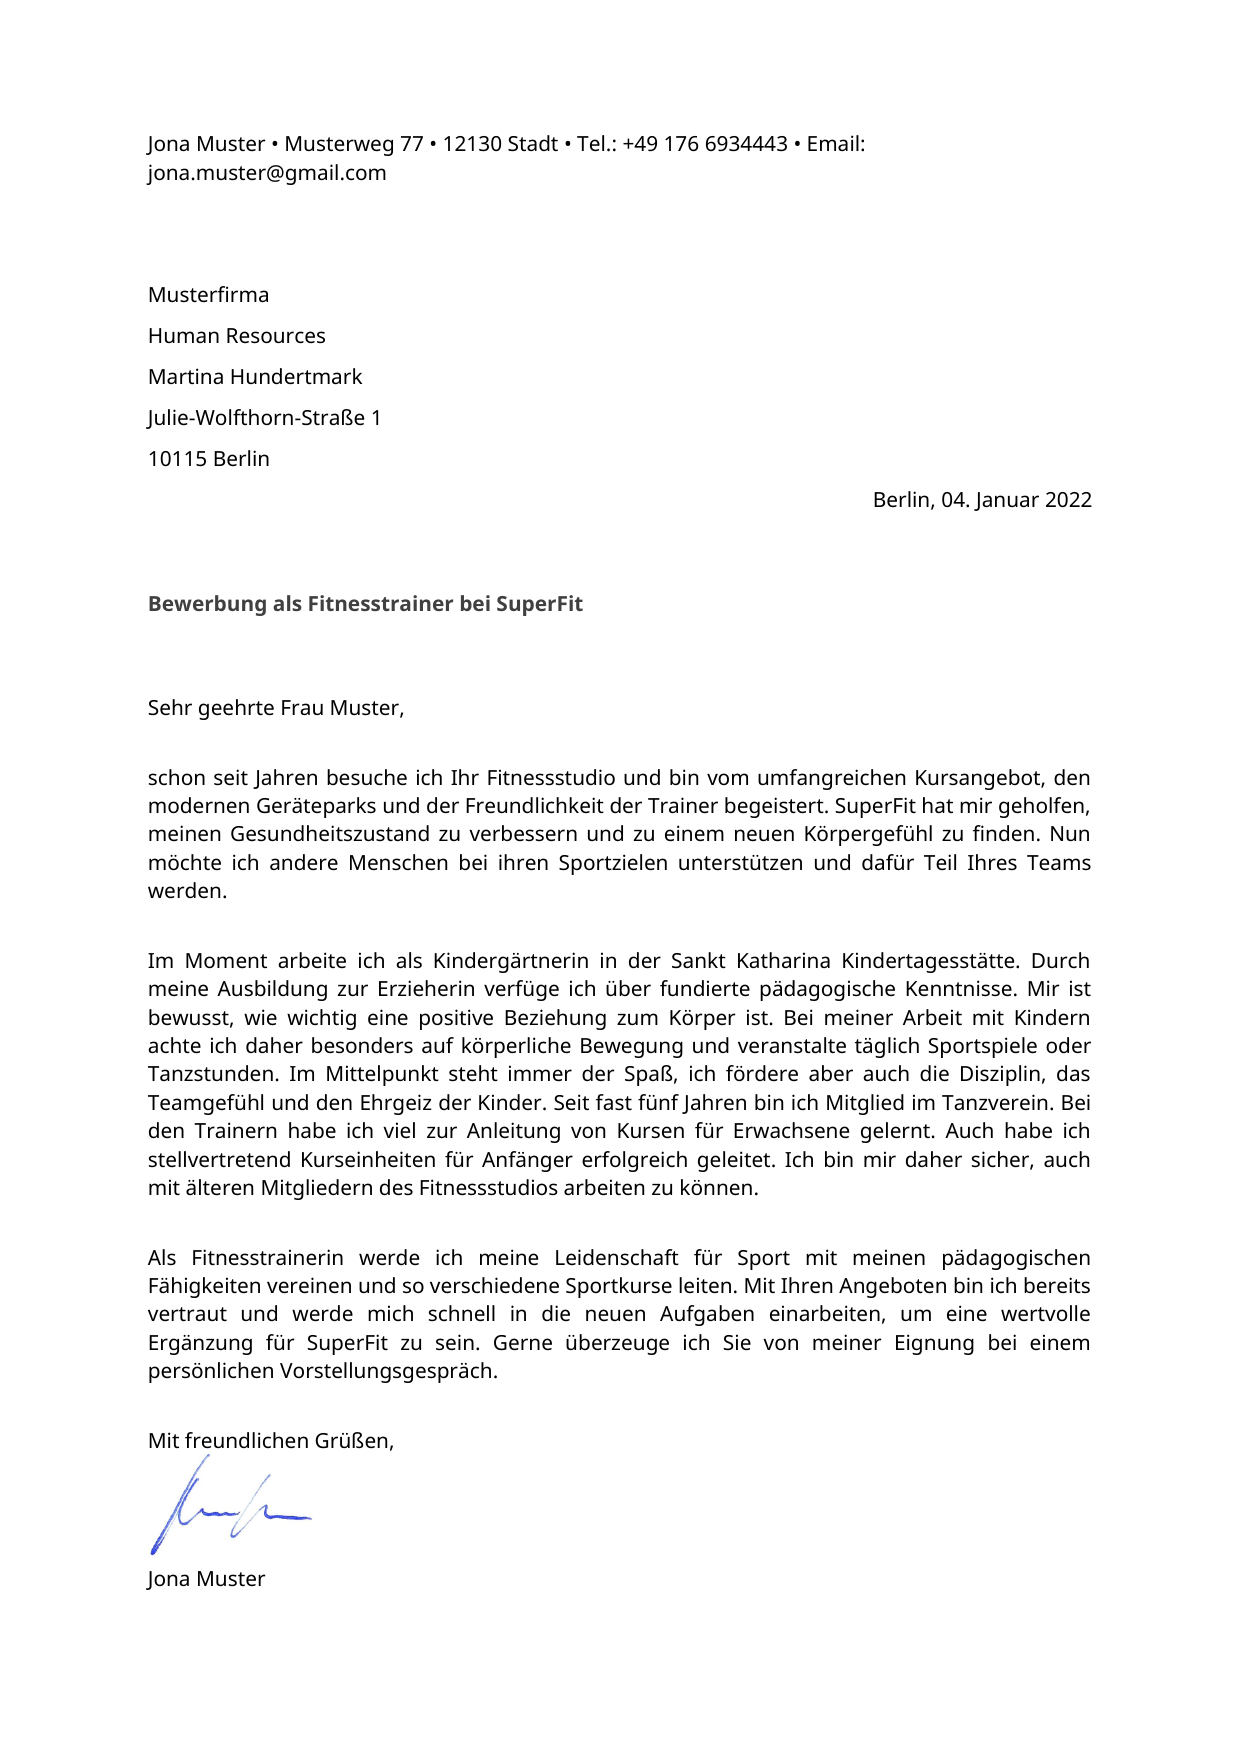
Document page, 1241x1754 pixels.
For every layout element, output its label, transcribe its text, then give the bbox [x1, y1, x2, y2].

text Human Resources [148, 321, 1092, 350]
text Im Moment arbeite ich als Kindergärtnerin in der Sankt Katharina Kindertagesstätte. Durch meine Ausbildung zur Erzieherin verfüge ich über fundierte pädagogische Kenntnisse. Mir ist bewusst, wie wichtig eine positive Beziehung zum Körper ist. Bei meiner Arbeit mit Kindern achte ich daher besonders auf körperliche Bewegung und veranstalte täglich Sportspiele oder Tanzstunden. Im Mittelpunkt steht immer der Spaß, ich fördere aber auch die Disziplin, das Teamgefühl und den Ehrgeiz der Kinder. Seit fast fünf Jahren bin ich Mitglied im Tanzverein. Bei den Trainern habe ich viel zur Anleitung von Kursen für Erwachsene gelernt. Auch habe ich stellvertretend Kurseinheiten für Anfänger erfolgreich geleitet. Ich bin mir daher sicher, auch mit älteren Mitgliedern des Fitnessstudios arbeiten zu können. [148, 946, 1092, 1202]
text 10115 Berlin [148, 444, 1092, 473]
text Martina Hundertmark [148, 362, 1092, 391]
text Jona Muster • Musterweg 77 • 12130 Stadt • Tel.: +49 176 6934443 • Email: jona.muster@gmail.com [148, 129, 1092, 186]
text Mit freundlichen Grüßen, [148, 1426, 1092, 1454]
text Julie-Wolfthorn-Straße 1 [148, 403, 1092, 432]
text Bewerbung als Fitnesstrainer bei SuperFit [148, 589, 1092, 618]
text Jona Muster [148, 1564, 1092, 1593]
picture [147, 1451, 314, 1559]
text schon seit Jahren besuche ich Ihr Fitnessstudio und bin vom umfangreichen Kursangebot, den modernen Geräteparks und der Freundlichkeit der Trainer begeistert. SuperFit hat mir geholfen, meinen Gesundheitszustand zu verbessern und zu einem neuen Körpergefühl zu finden. Nun möchte ich andere Menschen bei ihren Sportzielen unterstützen und dafür Teil Ihres Teams werden. [148, 763, 1092, 905]
text Als Fitnesstrainerin werde ich meine Leidenschaft für Sport mit meinen pädagogischen Fähigkeiten vereinen und so verschiedene Sportkurse leiten. Mit Ihren Angeboten bin ich bereits vertraut und werde mich schnell in die neuen Aufgaben einarbeiten, um eine wertvolle Ergänzung für SuperFit zu sein. Gerne überzeuge ich Sie von meiner Eignung bei einem persönlichen Vorstellungsgespräch. [148, 1243, 1092, 1385]
text Musterfirma [148, 280, 1092, 309]
text Sehr geehrte Frau Muster, [148, 693, 1092, 722]
text Berlin, 04. Januar 2022 [148, 485, 1092, 513]
